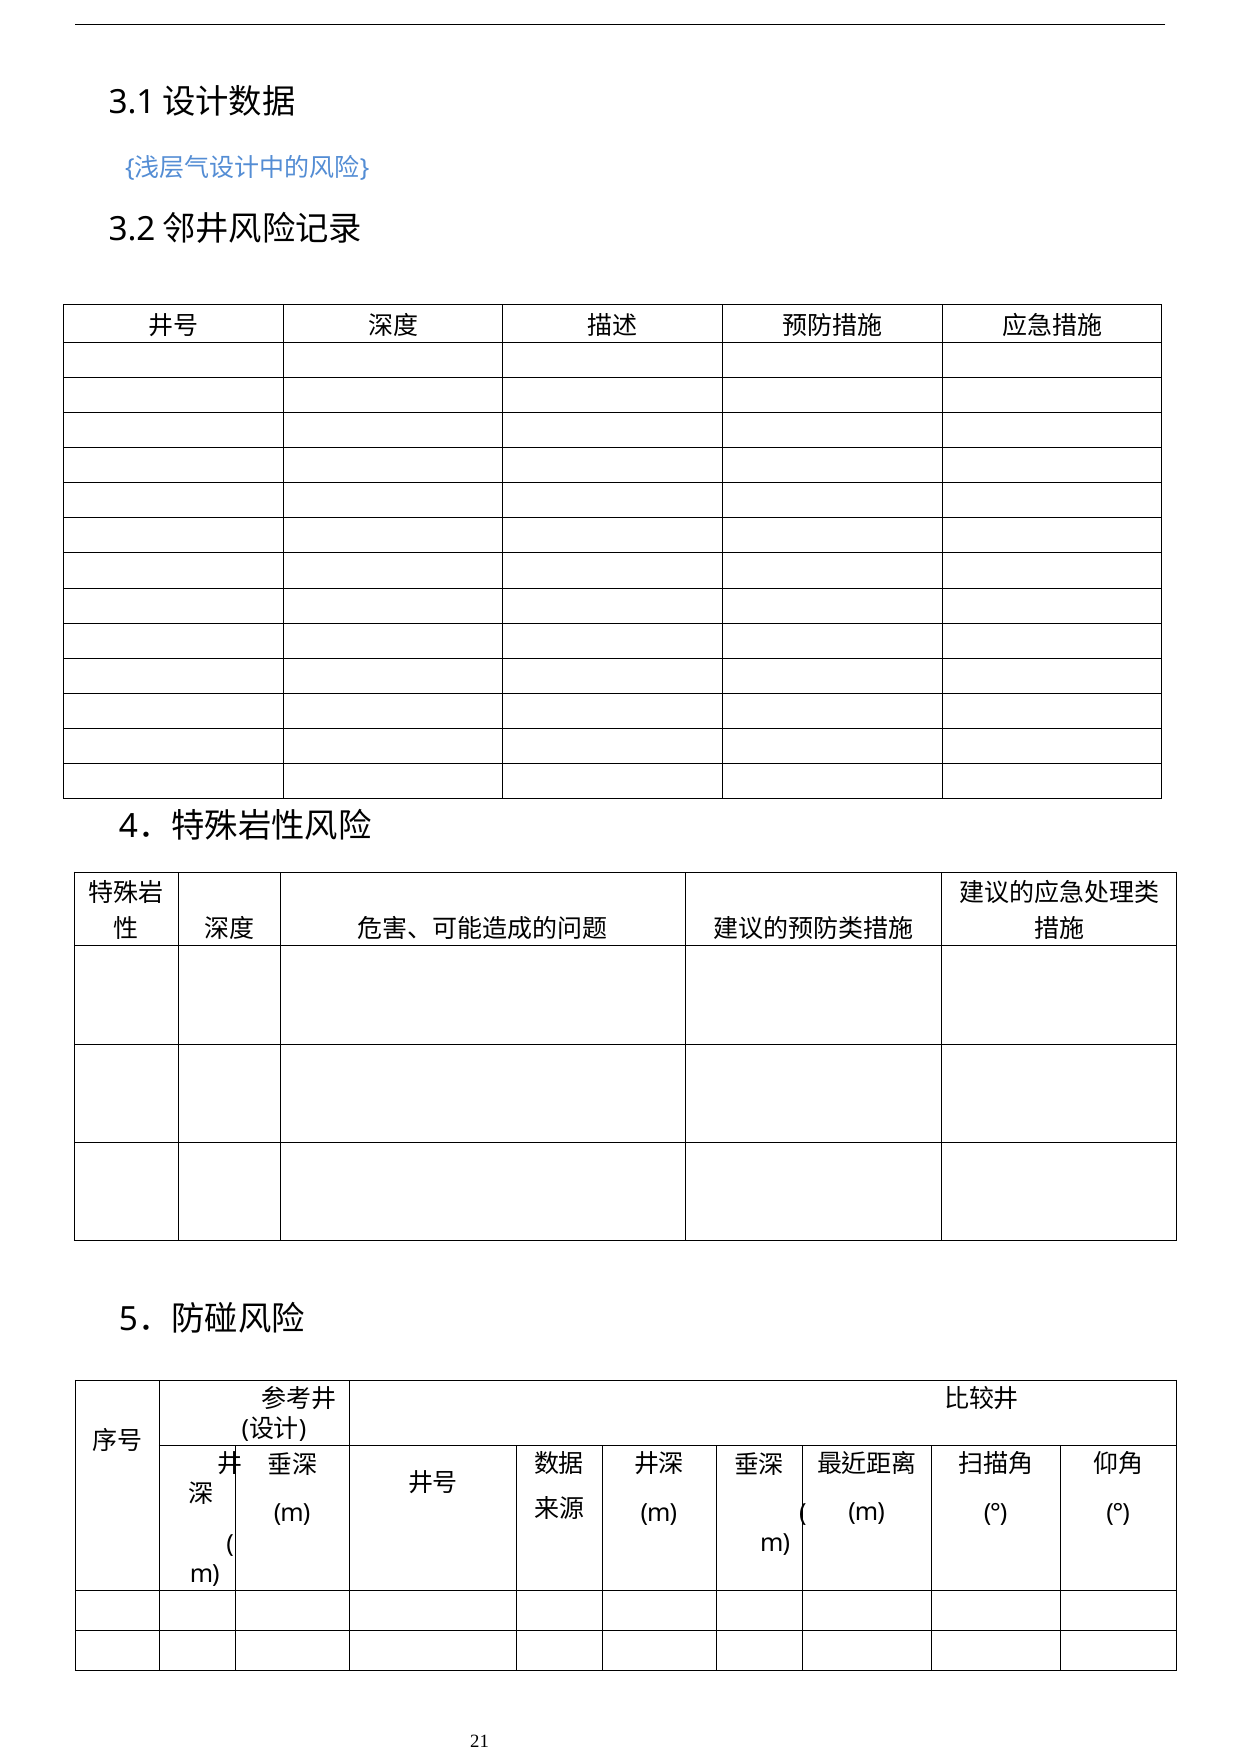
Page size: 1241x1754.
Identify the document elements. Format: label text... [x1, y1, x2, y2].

table_cell [284, 378, 502, 412]
table_header 深度 [284, 305, 502, 342]
table_cell [503, 483, 722, 517]
table_cell [503, 448, 722, 482]
table_cell [64, 448, 283, 482]
table_cell [64, 764, 283, 798]
table_cell [517, 1591, 602, 1630]
table_cell [503, 343, 722, 377]
table_cell [723, 729, 942, 763]
table_cell 井深 (m) [160, 1446, 235, 1589]
table_cell [723, 589, 942, 622]
table_cell [75, 1045, 178, 1142]
table_cell [943, 553, 1161, 587]
table_cell [1061, 1631, 1176, 1670]
table_cell [943, 589, 1161, 622]
table_header 应急措施 [943, 305, 1161, 342]
table_cell [723, 413, 942, 447]
table_cell [942, 1045, 1176, 1142]
table_cell [686, 1143, 941, 1240]
table_cell [503, 624, 722, 658]
table_cell [603, 1591, 716, 1630]
table_cell 仰角 (°) [1061, 1446, 1176, 1589]
table_cell [284, 553, 502, 587]
table_cell [284, 483, 502, 517]
table_cell [64, 413, 283, 447]
table_cell [160, 1591, 235, 1630]
table_cell [503, 518, 722, 552]
table_cell 垂深 (m) [236, 1446, 349, 1589]
subtitle 防碰风险 [75, 1292, 1165, 1340]
table_header 比较井 [350, 1381, 1176, 1445]
table_cell [717, 1631, 802, 1670]
table_cell [943, 624, 1161, 658]
table_cell [236, 1631, 349, 1670]
table_cell [284, 624, 502, 658]
table_cell [160, 1631, 235, 1670]
table_cell [943, 764, 1161, 798]
table_cell [350, 1591, 516, 1630]
table_cell [76, 1591, 159, 1630]
table_cell 数据 来源 [517, 1446, 602, 1589]
table_cell [686, 946, 941, 1043]
table_cell [943, 448, 1161, 482]
table_cell [284, 413, 502, 447]
table_cell 扫描角 (°) [932, 1446, 1060, 1589]
table_cell [284, 589, 502, 622]
table_cell [64, 553, 283, 587]
table_cell [943, 518, 1161, 552]
table_cell [517, 1631, 602, 1670]
table_cell [723, 764, 942, 798]
subtitle 特殊岩性风险 [75, 799, 1165, 847]
table_cell [942, 1143, 1176, 1240]
table_header 建议的预防类措施 [686, 873, 941, 945]
table_cell [75, 946, 178, 1043]
table_cell [503, 378, 722, 412]
table_cell [723, 624, 942, 658]
table_cell [284, 659, 502, 693]
table_cell [284, 343, 502, 377]
table_cell [64, 694, 283, 728]
table_cell [75, 1143, 178, 1240]
table_cell [284, 518, 502, 552]
table_cell [723, 378, 942, 412]
table_header 井号 [64, 305, 283, 342]
table_cell [284, 448, 502, 482]
table_cell [64, 589, 283, 622]
table_cell [932, 1631, 1060, 1670]
table_cell [803, 1591, 931, 1630]
table_cell [179, 1143, 280, 1240]
table_cell [723, 518, 942, 552]
table_cell [503, 694, 722, 728]
table_header 建议的应急处理类措施 [942, 873, 1176, 945]
table_cell [64, 378, 283, 412]
table_cell [284, 764, 502, 798]
table_header 序号 [76, 1381, 159, 1589]
table_cell [236, 1591, 349, 1630]
table_header 危害、可能造成的问题 [281, 873, 685, 945]
table_cell [943, 659, 1161, 693]
table_cell [503, 553, 722, 587]
table_header 预防措施 [723, 305, 942, 342]
table_cell [503, 413, 722, 447]
table_cell [943, 413, 1161, 447]
table_cell [284, 729, 502, 763]
table_cell [943, 483, 1161, 517]
table_cell [503, 659, 722, 693]
table_cell [717, 1591, 802, 1630]
table_cell 最近距离 (m) [803, 1446, 931, 1589]
table_cell [943, 729, 1161, 763]
table_cell [503, 729, 722, 763]
table_header 深度 [179, 873, 280, 945]
table_cell 井深 (m) [603, 1446, 716, 1589]
table_cell [603, 1631, 716, 1670]
table_cell [76, 1631, 159, 1670]
table_cell [64, 624, 283, 658]
table_header 参考井(设计) [160, 1381, 349, 1445]
table_cell [503, 764, 722, 798]
table_header 特殊岩性 [75, 873, 178, 945]
table_cell [64, 483, 283, 517]
table_cell [64, 343, 283, 377]
table_cell [179, 946, 280, 1043]
table_cell [932, 1591, 1060, 1630]
table_cell [943, 343, 1161, 377]
table_cell [64, 518, 283, 552]
table_cell [723, 343, 942, 377]
table_cell [723, 483, 942, 517]
text {浅层气设计中的风险} [75, 148, 1165, 184]
table_cell [503, 589, 722, 622]
table_cell [723, 659, 942, 693]
table_cell [803, 1631, 931, 1670]
table_cell [64, 729, 283, 763]
table_cell [179, 1045, 280, 1142]
table_cell [943, 694, 1161, 728]
subtitle 3.1设计数据 [75, 75, 1165, 123]
table_cell [723, 553, 942, 587]
table_cell [281, 1143, 685, 1240]
table_cell [284, 694, 502, 728]
table_cell [723, 694, 942, 728]
table_cell [943, 378, 1161, 412]
table_header 描述 [503, 305, 722, 342]
table_cell 井号 [350, 1446, 516, 1589]
table_cell [686, 1045, 941, 1142]
table_cell [281, 946, 685, 1043]
table_cell [350, 1631, 516, 1670]
table_cell 垂深 (m) [717, 1446, 802, 1589]
table_cell [281, 1045, 685, 1142]
table_cell [942, 946, 1176, 1043]
table_cell [1061, 1591, 1176, 1630]
subtitle 3.2邻井风险记录 [75, 202, 1165, 250]
table_cell [723, 448, 942, 482]
table_cell [64, 659, 283, 693]
